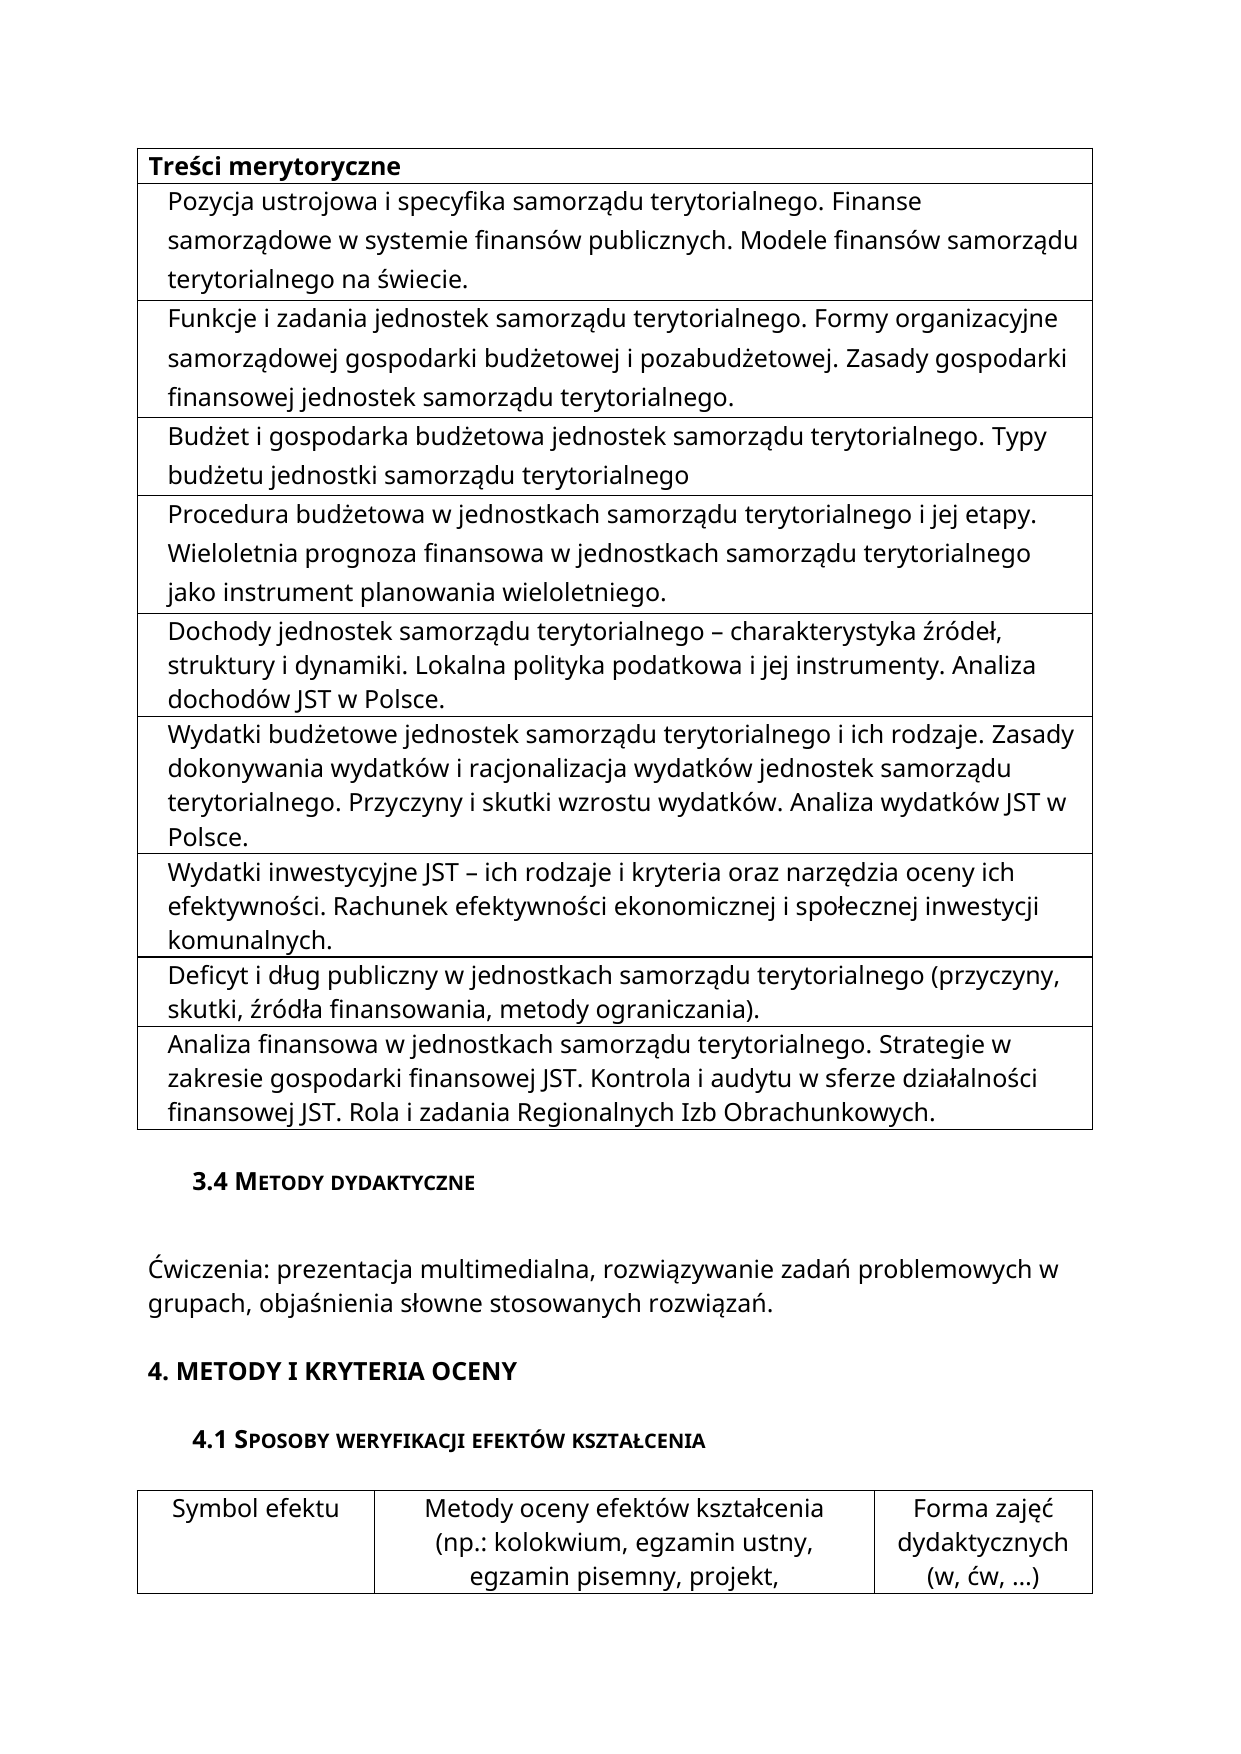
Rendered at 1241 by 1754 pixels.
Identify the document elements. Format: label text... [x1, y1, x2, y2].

table_cell Deficyt i dług publiczny w jednostkach samorządu terytorialnego (przyczyny, skutki, źródła finansowania, metody ograniczania). [138, 958, 1092, 1026]
table_cell Analiza finansowa w jednostkach samorządu terytorialnego. Strategie w zakresie gospodarki finansowej JST. Kontrola i audytu w sferze działalności finansowej JST. Rola i zadania Regionalnych Izb Obrachunkowych. [138, 1027, 1092, 1129]
table_cell Dochody jednostek samorządu terytorialnego – charakterystyka źródeł, struktury i dynamiki. Lokalna polityka podatkowa i jej instrumenty. Analiza dochodów JST w Polsce. [138, 614, 1092, 716]
table_cell Procedura budżetowa w jednostkach samorządu terytorialnego i jej etapy. Wieloletnia prognoza finansowa w jednostkach samorządu terytorialnego jako instrument planowania wieloletniego. [138, 496, 1092, 613]
table_header Treści merytoryczne [138, 149, 1092, 183]
table_cell Wydatki budżetowe jednostek samorządu terytorialnego i ich rodzaje. Zasady dokonywania wydatków i racjonalizacja wydatków jednostek samorządu terytorialnego. Przyczyny i skutki wzrostu wydatków. Analiza wydatków JST w Polsce. [138, 717, 1092, 853]
table_header Symbol efektu [138, 1491, 374, 1593]
text 4. METODY I KRYTERIA OCENY [148, 1354, 1093, 1388]
text Ćwiczenia: prezentacja multimedialna, rozwiązywanie zadań problemowych w grupach, objaśnienia słowne stosowanych rozwiązań. [148, 1251, 1093, 1319]
table_cell Wydatki inwestycyjne JST – ich rodzaje i kryteria oraz narzędzia oceny ich efektywności. Rachunek efektywności ekonomicznej i społecznej inwestycji komunalnych. [138, 854, 1092, 956]
text 4.1 Sposoby weryfikacji efektów kształcenia [192, 1422, 1093, 1456]
table_cell Funkcje i zadania jednostek samorządu terytorialnego. Formy organizacyjne samorządowej gospodarki budżetowej i pozabudżetowej. Zasady gospodarki finansowej jednostek samorządu terytorialnego. [138, 301, 1092, 417]
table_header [375, 1491, 874, 1593]
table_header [875, 1491, 1092, 1593]
text 3.4 Metody dydaktyczne [192, 1164, 1093, 1198]
table_cell Budżet i gospodarka budżetowa jednostek samorządu terytorialnego. Typy budżetu jednostki samorządu terytorialnego [138, 418, 1092, 495]
table_cell Pozycja ustrojowa i specyfika samorządu terytorialnego. Finanse samorządowe w systemie finansów publicznych. Modele finansów samorządu terytorialnego na świecie. [138, 184, 1092, 300]
